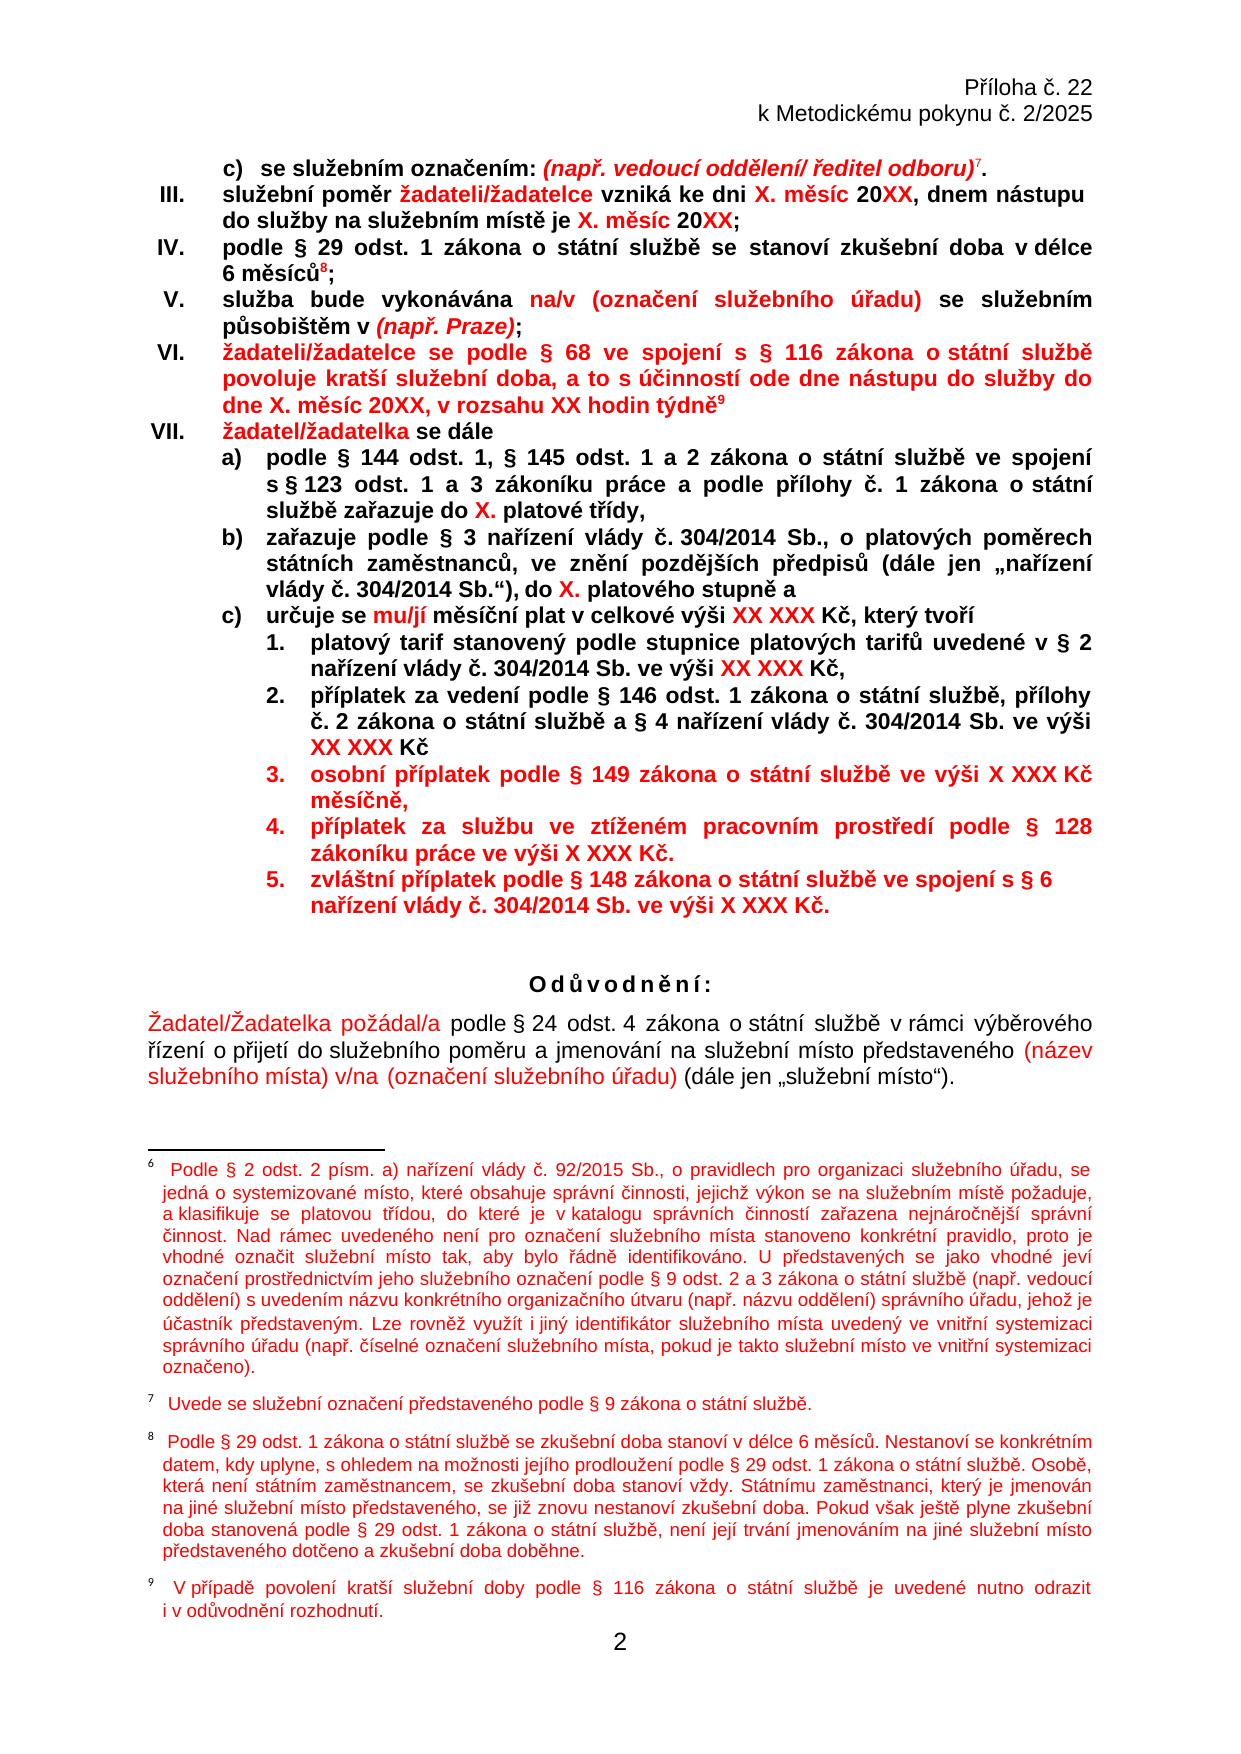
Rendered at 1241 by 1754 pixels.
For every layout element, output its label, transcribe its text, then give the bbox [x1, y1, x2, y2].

text 2. příplatek za vedení podle § 146 odst. 1 zákona o státní službě, přílohy č. 2 zákona o státní službě a § 4 nařízení vlády č. 304/2014 Sb. ve výši XX XXX Kč [266, 682, 1093, 761]
text Žadatel/Žadatelka požádal/a podle § 24 odst. 4 zákona o státní službě v rámci výběrového řízení o přijetí do služebního poměru a jmenování na služební místo představeného (název služebního místa) v/na (označení služebního úřadu) (dále jen „služební místo“). [148, 1010, 1093, 1089]
list služební poměr žadateli/žadatelce vzniká ke dni X. měsíc 20XX, dnem nástupu do služby na služebním místě je X. měsíc 20XX; [185, 181, 1093, 233]
list 4. příplatek za službu ve ztíženém pracovním prostředí podle § 128 zákoníku práce ve výši X XXX Kč. [266, 813, 1093, 866]
list služba bude vykonávána na/v (označení služebního úřadu) se služebním působištěm v (např. Praze); [185, 286, 1093, 339]
text 1. platový tarif stanovený podle stupnice platových tarifů uvedené v § 2 nařízení vlády č. 304/2014 Sb. ve výši XX XXX Kč, [266, 629, 1093, 682]
text Odůvodnění: [148, 971, 1093, 998]
list žadateli/žadatelce se podle § 68 ve spojení s § 116 zákona o státní službě povoluje kratší služební doba, a to s účinností ode dne nástupu do služby do dne X. měsíc 20XX, v rozsahu XX hodin týdně [185, 339, 1093, 418]
list se služebním označením: (např. vedoucí oddělení/ ředitel odboru). [223, 154, 1093, 181]
list 5. zvláštní příplatek podle § 148 zákona o státní službě ve spojení s § 6 nařízení vlády č. 304/2014 Sb. ve výši X XXX Kč. [266, 866, 1093, 919]
list 3. osobní příplatek podle § 149 zákona o státní službě ve výši X XXX Kč měsíčně, [266, 761, 1093, 813]
list zařazuje podle § 3 nařízení vlády č. 304/2014 Sb., o platových poměrech státních zaměstnanců, ve znění pozdějších předpisů (dále jen „nařízení vlády č. 304/2014 Sb.“), do X. platového stupně a [221, 523, 1093, 602]
list žadatel/žadatelka se dále [185, 418, 1093, 444]
text c) určuje se mu/jí měsíční plat v celkové výši XX XXX Kč, který tvoří [221, 602, 1093, 629]
list podle § 29 odst. 1 zákona o státní službě se stanoví zkušební doba v délce 6 měsíců; [185, 233, 1093, 286]
list podle § 144 odst. 1, § 145 odst. 1 a 2 zákona o státní službě ve spojení s § 123 odst. 1 a 3 zákoníku práce a podle přílohy č. 1 zákona o státní službě zařazuje do X. platové třídy, [221, 444, 1093, 523]
